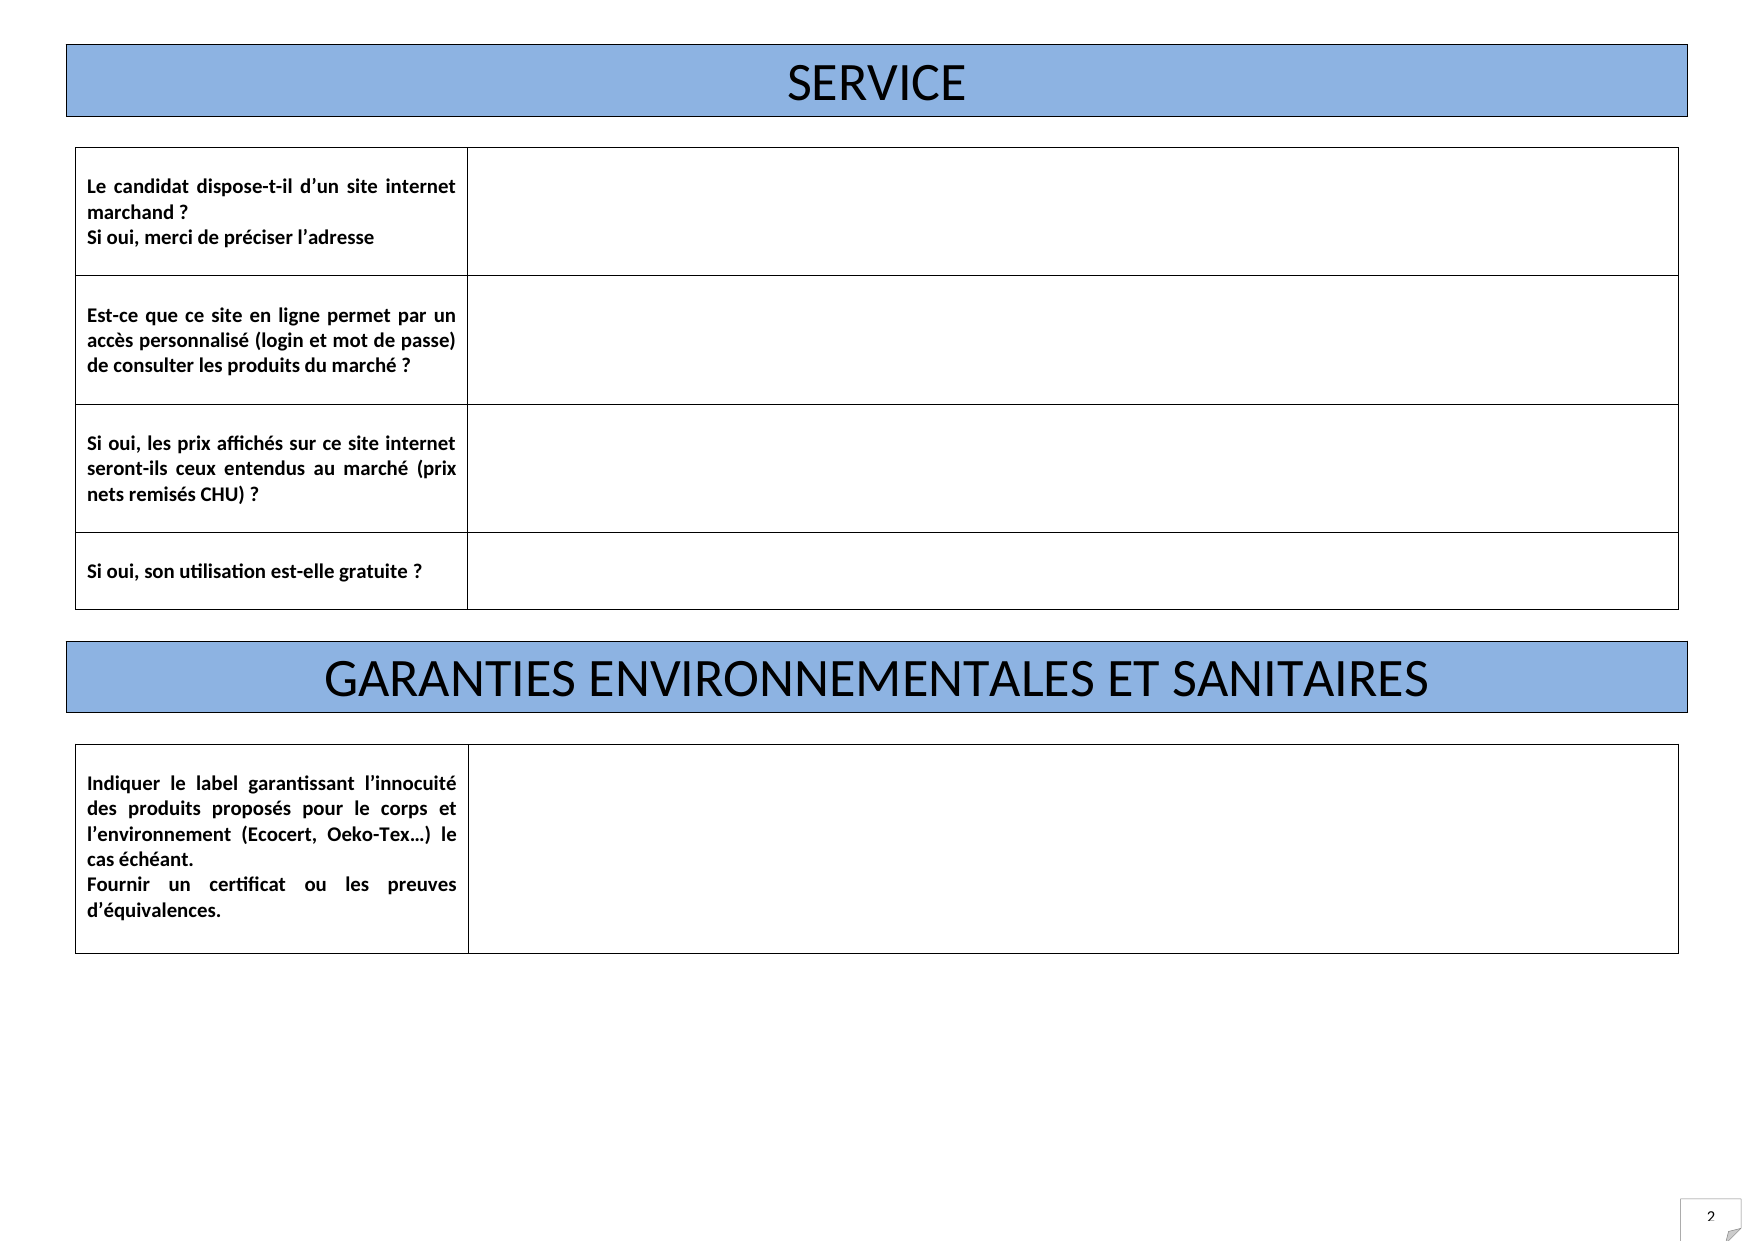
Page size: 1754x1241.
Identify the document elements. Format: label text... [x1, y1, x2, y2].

table_header [469, 745, 1678, 953]
table_header Le candidat dispose-t-il d’un site internet marchand ? Si oui, merci de préciser l’adresse [76, 148, 467, 275]
table_header [468, 148, 1678, 275]
table_cell Si oui, les prix affichés sur ce site internet seront-ils ceux entendus au marché (prix nets remisés CHU) ? [76, 405, 467, 532]
table_cell Si oui, son utilisation est-elle gratuite ? [76, 533, 467, 609]
table_cell [468, 276, 1678, 403]
text SERVICE [67, 45, 1687, 116]
table_cell Est-ce que ce site en ligne permet par un accès personnalisé (login et mot de passe) de consulter les produits du marché ? [76, 276, 467, 403]
table_cell [468, 405, 1678, 532]
table_header Indiquer le label garantissant l’innocuité des produits proposés pour le corps et l’environnement (Ecocert, Oeko-Tex…) le cas échéant. Fournir un certificat ou les preuves d’équivalences. [76, 745, 468, 953]
text GARANTIES ENVIRONNEMENTALES ET SANITAIRES [67, 642, 1687, 712]
table_cell [468, 533, 1678, 609]
